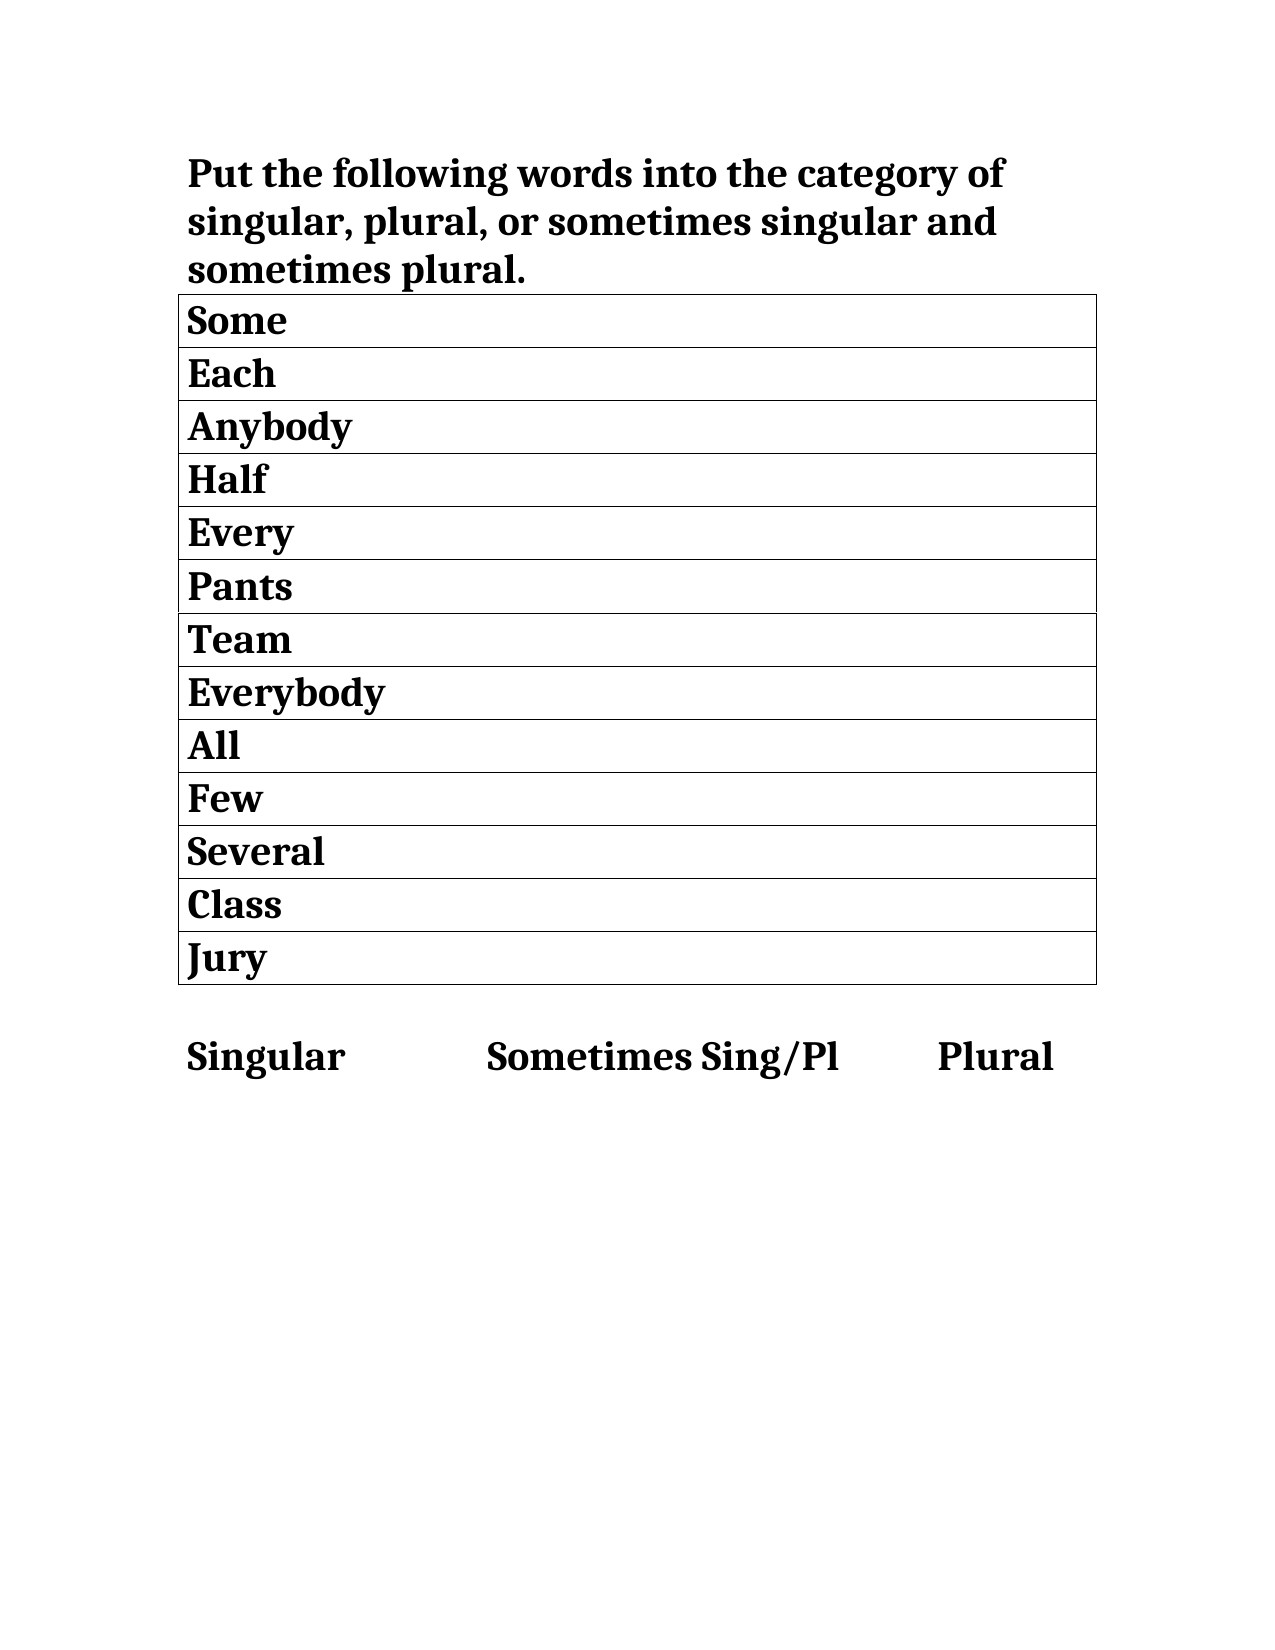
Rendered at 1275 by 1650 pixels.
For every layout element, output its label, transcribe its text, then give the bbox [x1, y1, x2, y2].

text Anybody [179, 401, 1096, 453]
text Everybody [179, 667, 1096, 719]
text Put the following words into the category of singular, plural, or sometimes singular and sometimes plural. [187, 150, 1087, 294]
text Each [179, 348, 1096, 400]
text Pants [179, 560, 1096, 612]
text Class [179, 879, 1096, 931]
text Several [179, 826, 1096, 878]
text Some [179, 295, 1096, 347]
text Jury [179, 932, 1096, 984]
text All [179, 720, 1096, 772]
text Every [179, 507, 1096, 559]
text Half [179, 454, 1096, 506]
text Singular Sometimes Sing/Pl Plural [187, 1033, 1087, 1081]
text Few [179, 773, 1096, 825]
text Team [179, 614, 1096, 666]
